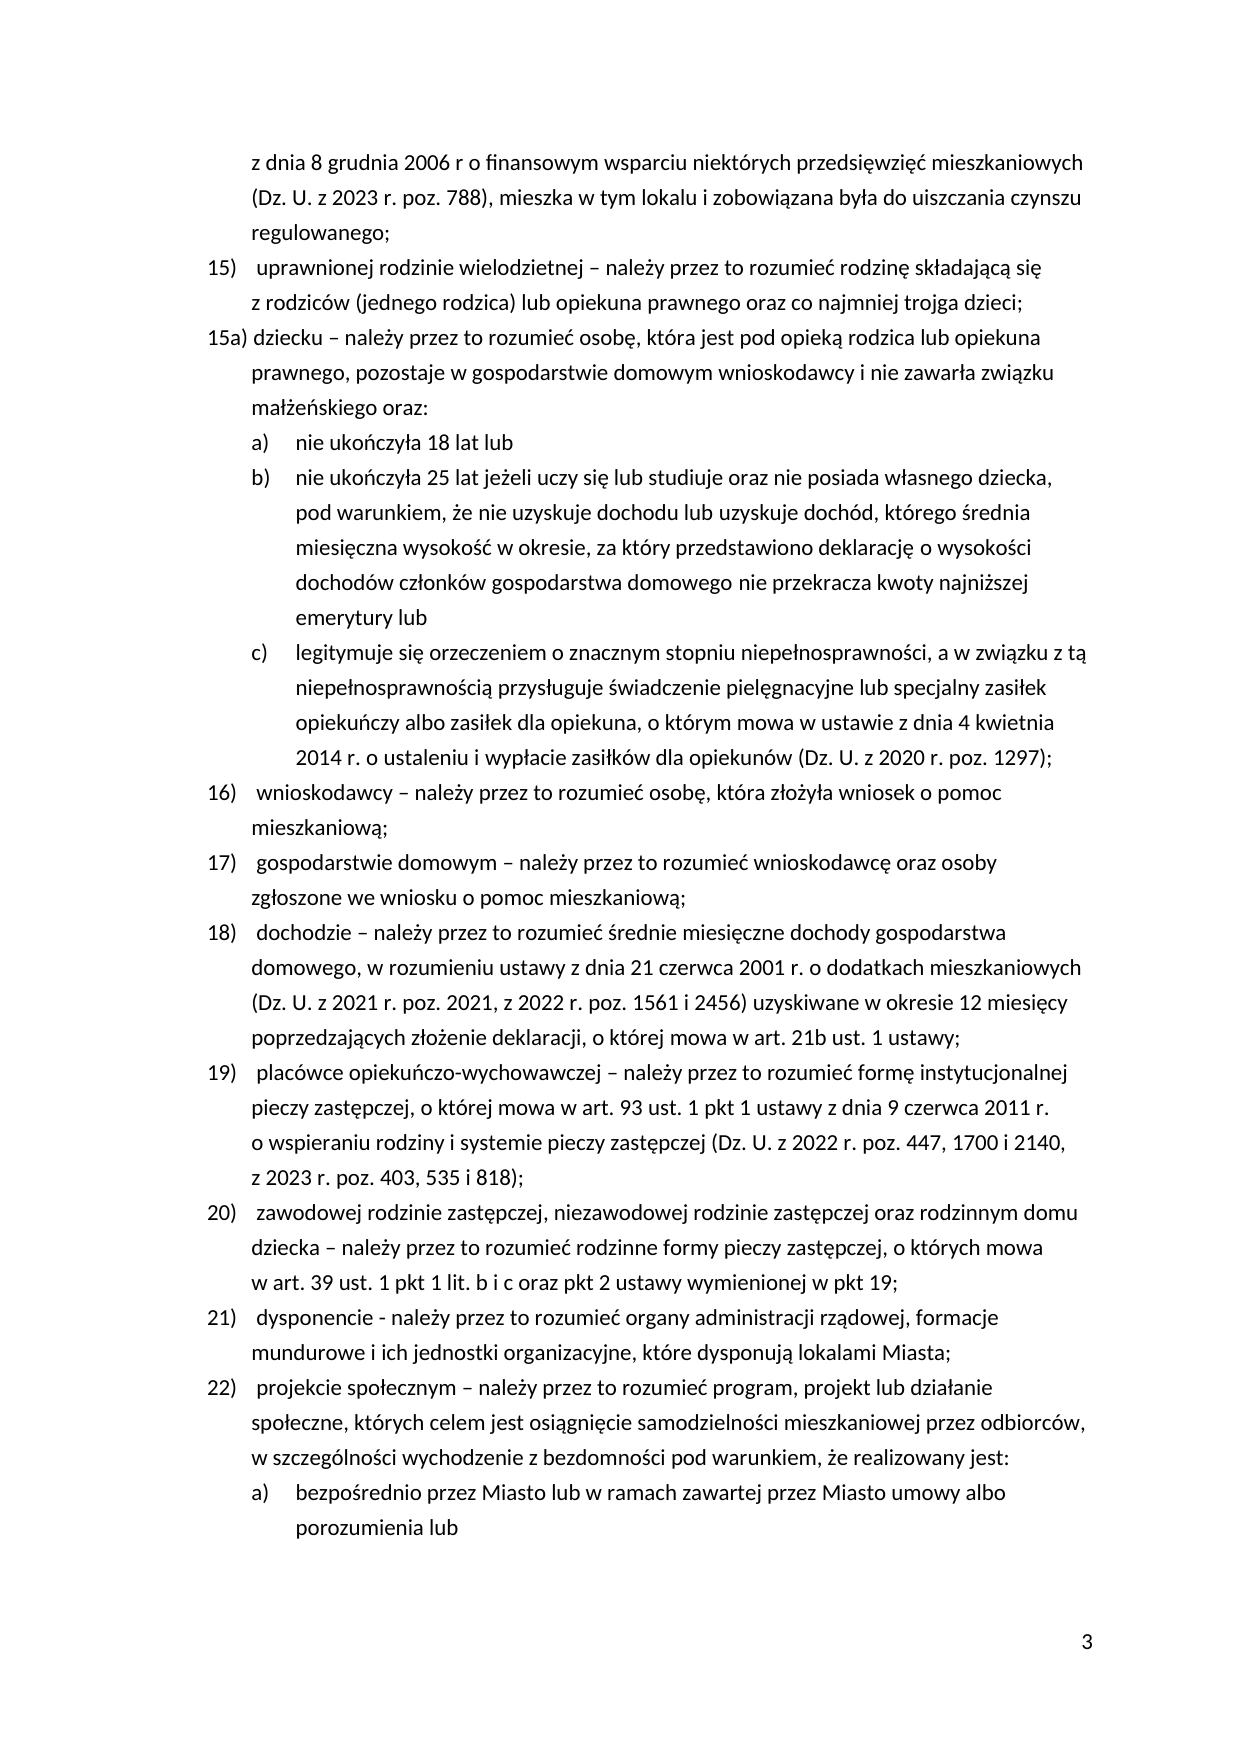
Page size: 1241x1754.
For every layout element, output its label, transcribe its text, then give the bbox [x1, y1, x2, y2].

list projekcie społecznym – należy przez to rozumieć program, projekt lub działanie społeczne, których celem jest osiągnięcie samodzielności mieszkaniowej przez odbiorców, w szczególności wychodzenie z bezdomności pod warunkiem, że realizowany jest: [207, 1373, 1092, 1471]
list nie ukończyła 18 lat lub [251, 428, 1092, 456]
list placówce opiekuńczo-wychowawczej – należy przez to rozumieć formę instytucjonalnej pieczy zastępczej, o której mowa w art. 93 ust. 1 pkt 1 ustawy z dnia 9 czerwca 2011 r. o wspieraniu rodziny i systemie pieczy zastępczej (Dz. U. z 2022 r. poz. 447, 1700 i 2140, z 2023 r. poz. 403, 535 i 818); [207, 1058, 1092, 1191]
list gospodarstwie domowym – należy przez to rozumieć wnioskodawcę oraz osoby zgłoszone we wniosku o pomoc mieszkaniową; [207, 848, 1092, 911]
text 15a) dziecku – należy przez to rozumieć osobę, która jest pod opieką rodzica lub opiekuna prawnego, pozostaje w gospodarstwie domowym wnioskodawcy i nie zawarła związku małżeńskiego oraz: [207, 323, 1092, 421]
list nie ukończyła 25 lat jeżeli uczy się lub studiuje oraz nie posiada własnego dziecka, pod warunkiem, że nie uzyskuje dochodu lub uzyskuje dochód, którego średnia miesięczna wysokość w okresie, za który przedstawiono deklarację o wysokości dochodów członków gospodarstwa domowego nie przekracza kwoty najniższej emerytury lub [251, 463, 1092, 631]
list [207, 148, 1092, 246]
list dysponencie - należy przez to rozumieć organy administracji rządowej, formacje mundurowe i ich jednostki organizacyjne, które dysponują lokalami Miasta; [207, 1303, 1092, 1366]
list legitymuje się orzeczeniem o znacznym stopniu niepełnosprawności, a w związku z tą niepełnosprawnością przysługuje świadczenie pielęgnacyjne lub specjalny zasiłek opiekuńczy albo zasiłek dla opiekuna, o którym mowa w ustawie z dnia 4 kwietnia 2014 r. o ustaleniu i wypłacie zasiłków dla opiekunów (Dz. U. z 2020 r. poz. 1297); [251, 638, 1092, 771]
list bezpośrednio przez Miasto lub w ramach zawartej przez Miasto umowy albo porozumienia lub [251, 1478, 1092, 1541]
list wnioskodawcy – należy przez to rozumieć osobę, która złożyła wniosek o pomoc mieszkaniową; [207, 778, 1092, 841]
list uprawnionej rodzinie wielodzietnej – należy przez to rozumieć rodzinę składającą się z rodziców (jednego rodzica) lub opiekuna prawnego oraz co najmniej trojga dzieci; [207, 253, 1092, 316]
list dochodzie – należy przez to rozumieć średnie miesięczne dochody gospodarstwa domowego, w rozumieniu ustawy z dnia 21 czerwca 2001 r. o dodatkach mieszkaniowych (Dz. U. z 2021 r. poz. 2021, z 2022 r. poz. 1561 i 2456) uzyskiwane w okresie 12 miesięcy poprzedzających złożenie deklaracji, o której mowa w art. 21b ust. 1 ustawy; [207, 918, 1092, 1051]
list zawodowej rodzinie zastępczej, niezawodowej rodzinie zastępczej oraz rodzinnym domu dziecka – należy przez to rozumieć rodzinne formy pieczy zastępczej, o których mowa w art. 39 ust. 1 pkt 1 lit. b i c oraz pkt 2 ustawy wymienionej w pkt 19; [207, 1198, 1092, 1296]
